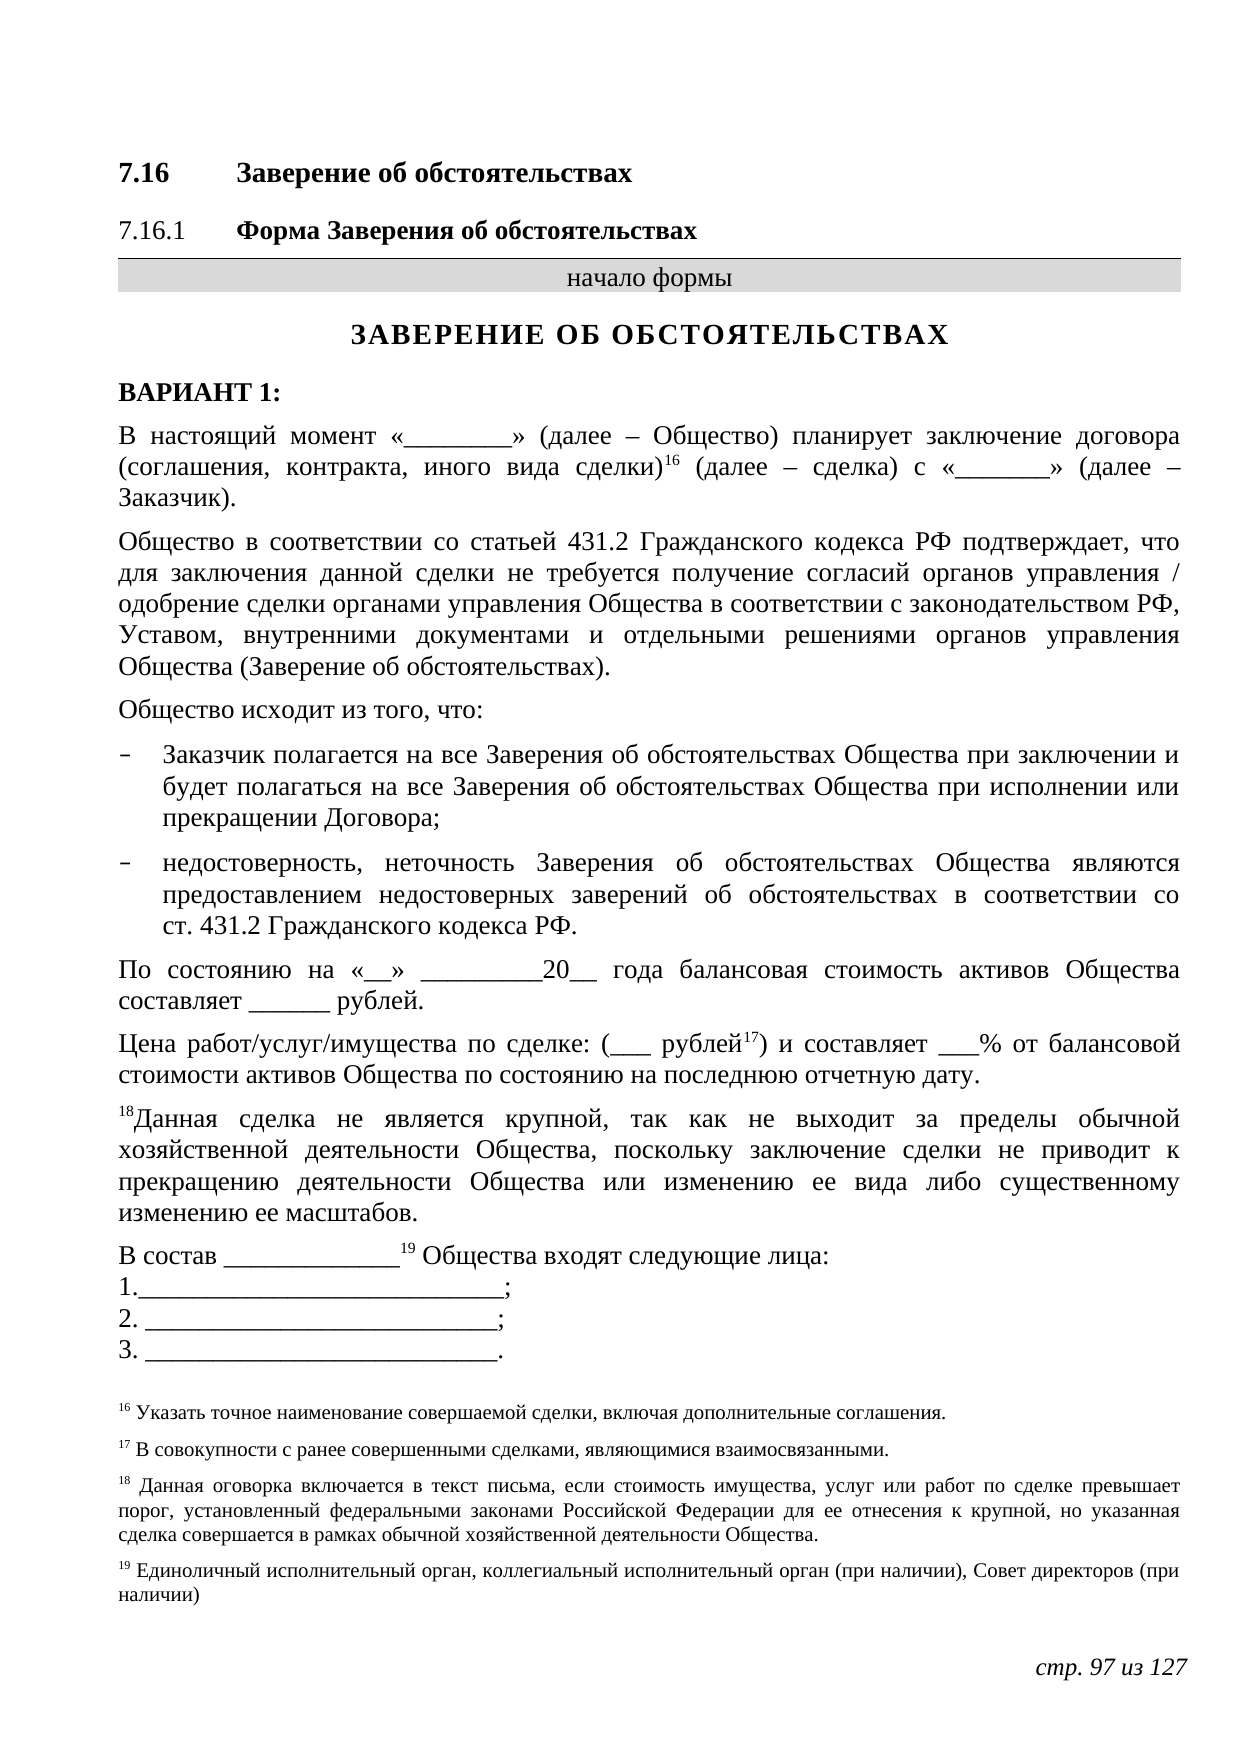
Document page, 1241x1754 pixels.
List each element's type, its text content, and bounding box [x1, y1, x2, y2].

text 3. __________________________. [118, 1333, 1181, 1364]
text По состоянию на «__» _________20__ года балансовая стоимость активов Общества составляет ______ рублей. [118, 953, 1181, 1015]
text В состав _____________ Общества входят следующие лица: [118, 1239, 1181, 1271]
text 2. __________________________; [118, 1302, 1181, 1333]
text Общество в соответствии со статьей 431.2 Гражданского кодекса РФ подтверждает, что для заключения данной сделки не требуется получение согласий органов управления / одобрение сделки органами управления Общества в соответствии с законодательством РФ, Уставом, внутренними документами и отдельными решениями органов управления Общества (Заверение об обстоятельствах). [118, 525, 1181, 681]
subtitle Заверение об обстоятельствах [118, 156, 1181, 189]
list Форма Заверения об обстоятельствах [118, 214, 1181, 245]
text Данная сделка не является крупной, так как не выходит за пределы обычной хозяйственной деятельности Общества, поскольку заключение сделки не приводит к прекращению деятельности Общества или изменению ее вида либо существенному изменению ее масштабов. [118, 1102, 1181, 1227]
text 1.___________________________; [118, 1271, 1181, 1302]
text В настоящий момент «________» (далее – Общество) планирует заключение договора (соглашения, контракта, иного вида сделки) (далее – сделка) с «_______» (далее – Заказчик). [118, 419, 1181, 513]
text ВАРИАНТ 1: [118, 376, 1181, 407]
text Цена работ/услуг/имущества по сделке: (___ рублей) и составляет ___% от балансовой стоимости активов Общества по состоянию на последнюю отчетную дату. [118, 1027, 1181, 1090]
list недостоверность, неточность Заверения об обстоятельствах Общества являются предоставлением недостоверных заверений об обстоятельствах в соответствии со ст. 431.2 Гражданского кодекса РФ. [118, 845, 1181, 940]
text начало формы [118, 259, 1181, 292]
list Заказчик полагается на все Заверения об обстоятельствах Общества при заключении и будет полагаться на все Заверения об обстоятельствах Общества при исполнении или прекращении Договора; [118, 737, 1181, 832]
text Заверение об обстоятельствах [118, 317, 1181, 351]
text Общество исходит из того, что: [118, 693, 1181, 724]
